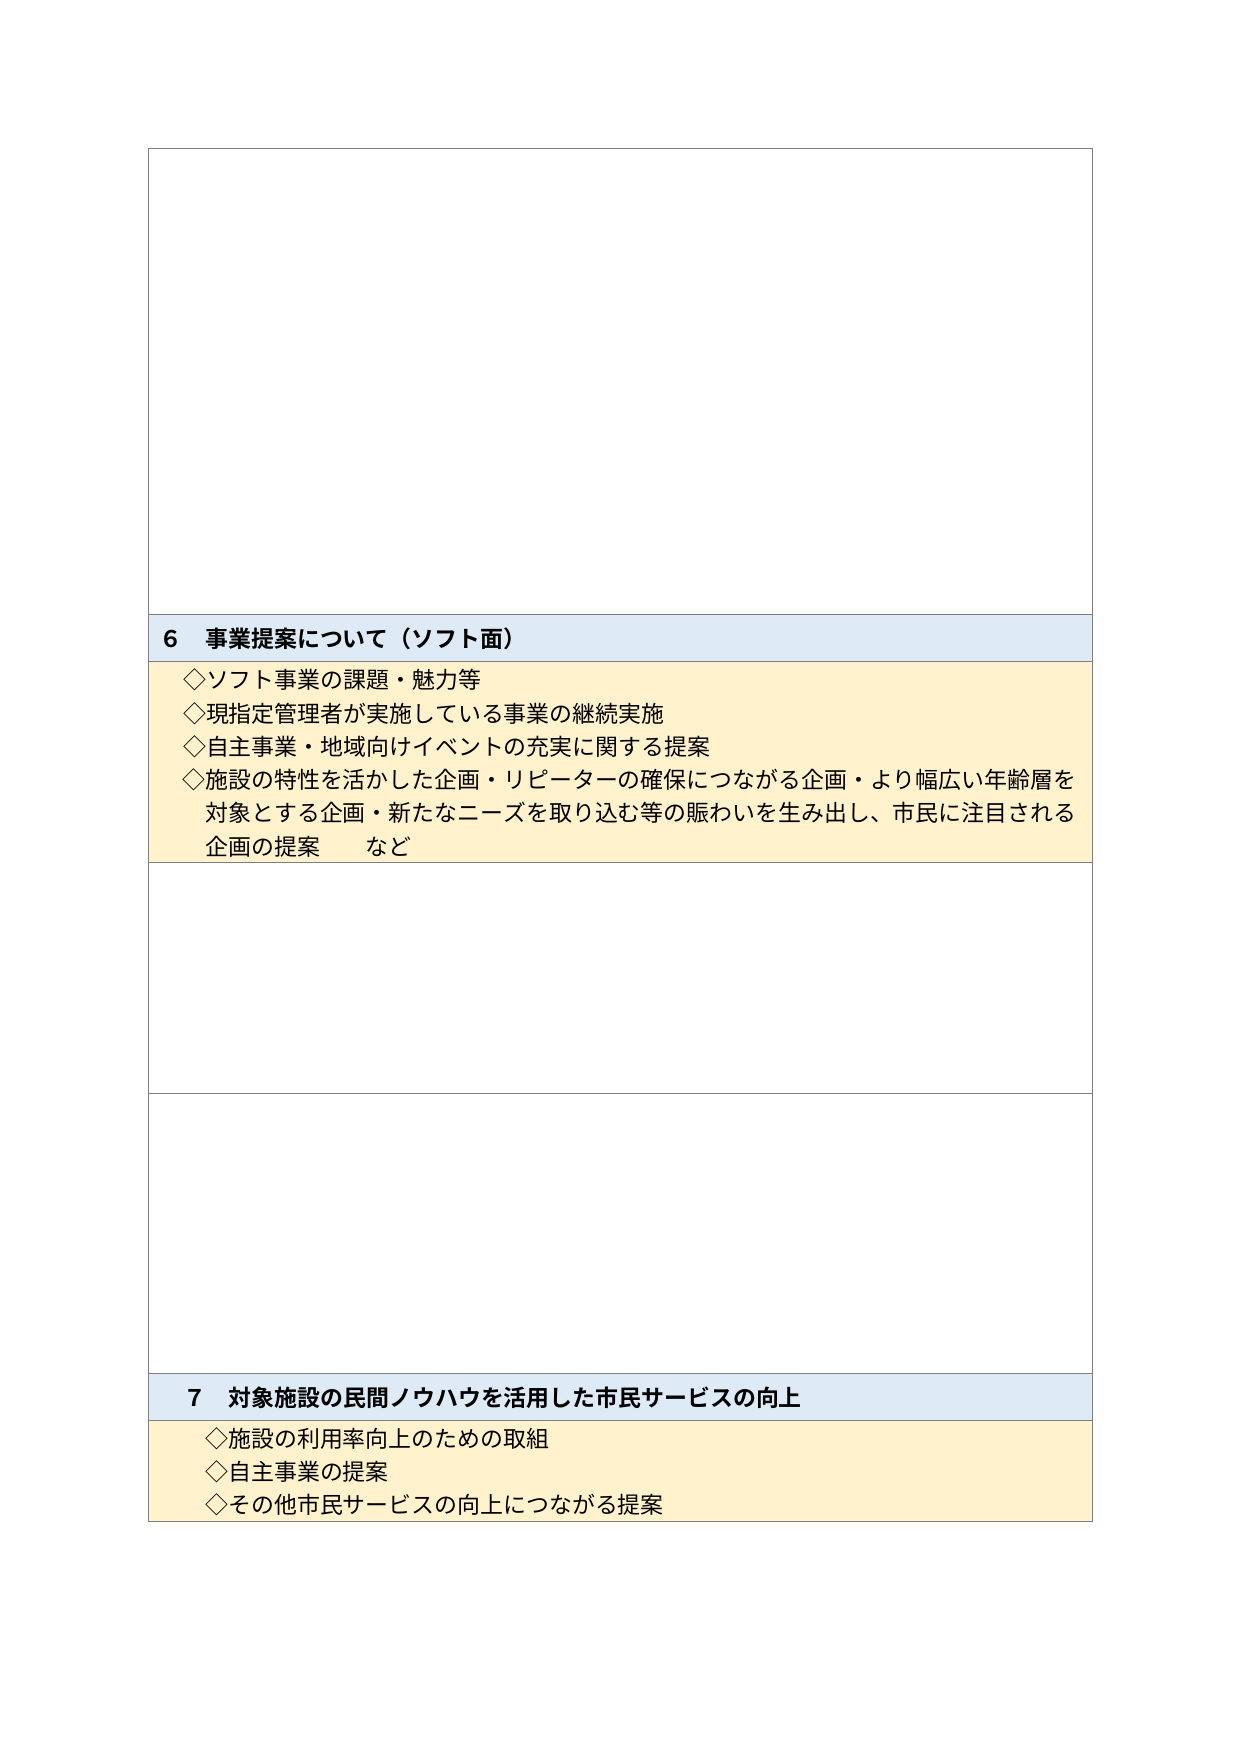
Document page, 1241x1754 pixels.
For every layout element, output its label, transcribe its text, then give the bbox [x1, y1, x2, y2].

table_cell ◇ソフト事業の課題・魅力等 ◇現指定管理者が実施している事業の継続実施 ◇自主事業・地域向けイベントの充実に関する提案 ◇施設の特性を活かした企画・リピーターの確保につながる企画・より幅広い年齢層を対象とする企画・新たなニーズを取り込む等の賑わいを生み出し、市民に注目される企画の提案 など [149, 662, 1092, 862]
table_cell ６ 事業提案について（ソフト面） [149, 615, 1092, 661]
table_cell [149, 149, 1092, 614]
table_cell [149, 1094, 1092, 1372]
table_cell ７ 対象施設の民間ノウハウを活用した市民サービスの向上 [149, 1374, 1092, 1420]
table_cell [149, 863, 1092, 1093]
table_cell ◇施設の利用率向上のための取組 ◇自主事業の提案 ◇その他市民サービスの向上につながる提案 [149, 1421, 1092, 1521]
